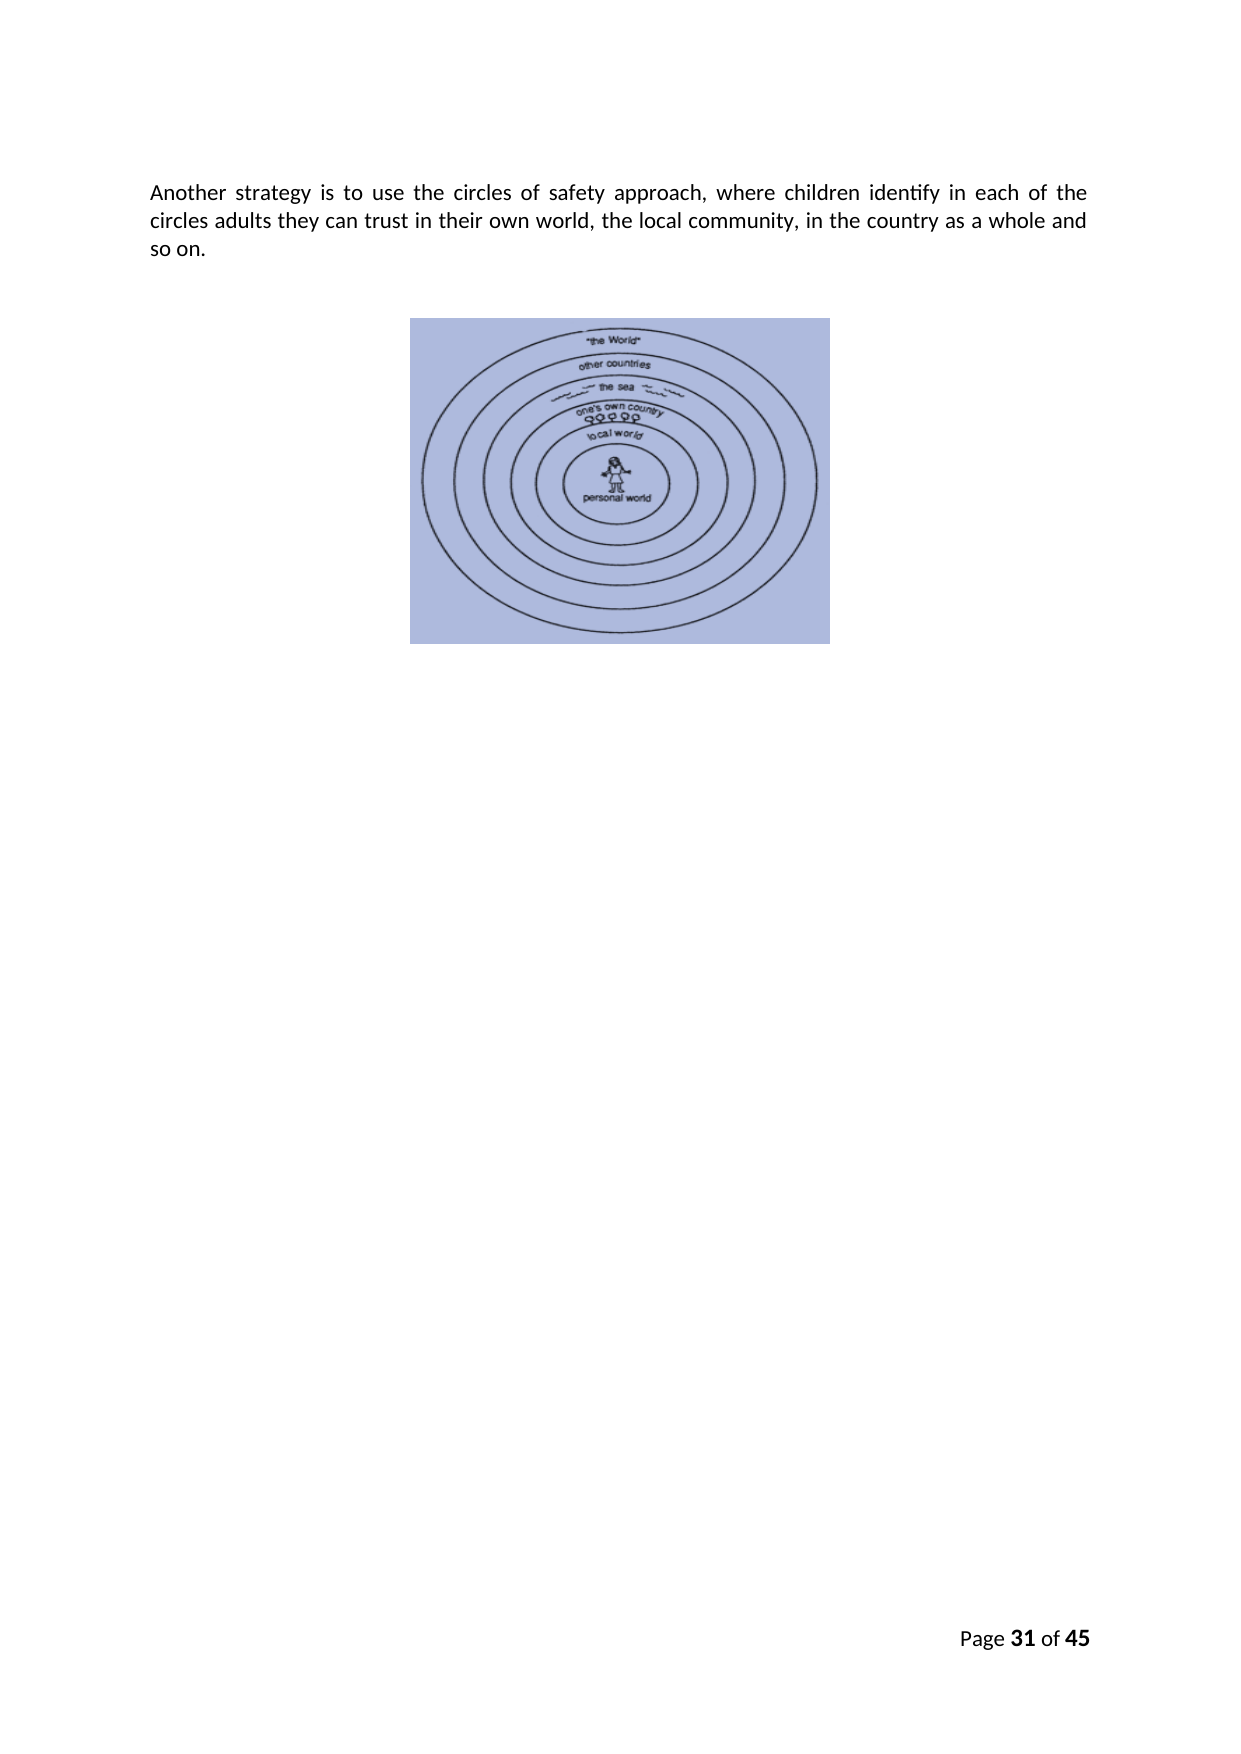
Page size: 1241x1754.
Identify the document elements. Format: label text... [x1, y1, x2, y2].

text Another strategy is to use the circles of safety approach, where children identify in each of the circles adults they can trust in their own world, the local community, in the country as a whole and so on. [150, 178, 1090, 262]
